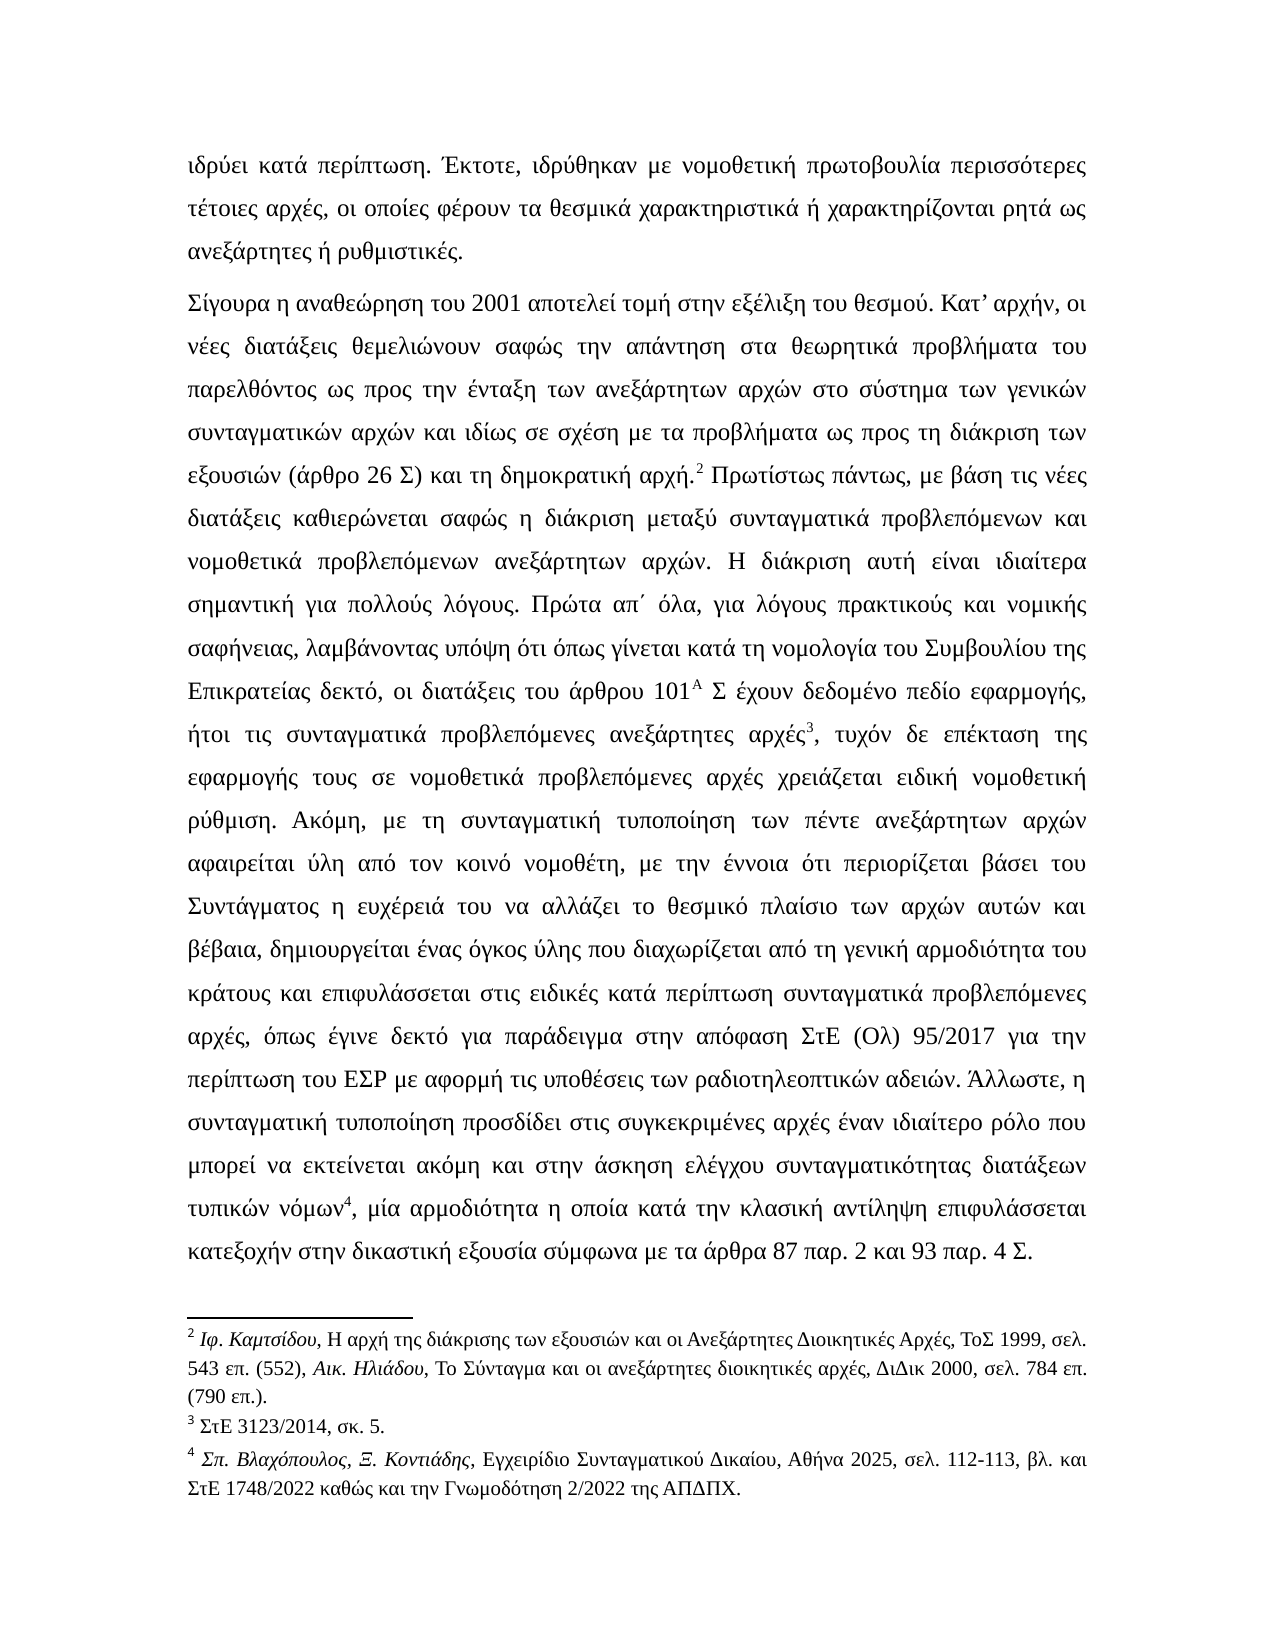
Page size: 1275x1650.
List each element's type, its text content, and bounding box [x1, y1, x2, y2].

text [187, 150, 1087, 265]
text Σίγουρα η αναθεώρηση του 2001 αποτελεί τομή στην εξέλιξη του θεσμού. Κατ’ αρχήν, οι νέες διατάξεις θεμελιώνουν σαφώς την απάντηση στα θεωρητικά προβλήματα του παρελθόντος ως προς την ένταξη των ανεξάρτητων αρχών στο σύστημα των γενικών συνταγματικών αρχών και ιδίως σε σχέση με τα προβλήματα ως προς τη διάκριση των εξουσιών (άρθρο 26 Σ) και τη δημοκρατική αρχή. Πρωτίστως πάντως, με βάση τις νέες διατάξεις καθιερώνεται σαφώς η διάκριση μεταξύ συνταγματικά προβλεπόμενων και νομοθετικά προβλεπόμενων ανεξάρτητων αρχών. Η διάκριση αυτή είναι ιδιαίτερα σημαντική για πολλούς λόγους. Πρώτα απ΄ όλα, για λόγους πρακτικούς και νομικής σαφήνειας, λαμβάνοντας υπόψη ότι όπως γίνεται κατά τη νομολογία του Συμβουλίου της Επικρατείας δεκτό, οι διατάξεις του άρθρου 101Α Σ έχουν δεδομένο πεδίο εφαρμογής, ήτοι τις συνταγματικά προβλεπόμενες ανεξάρτητες αρχές, τυχόν δε επέκταση της εφαρμογής τους σε νομοθετικά προβλεπόμενες αρχές χρειάζεται ειδική νομοθετική ρύθμιση. Ακόμη, με τη συνταγματική τυποποίηση των πέντε ανεξάρτητων αρχών αφαιρείται ύλη από τον κοινό νομοθέτη, με την έννοια ότι περιορίζεται βάσει του Συντάγματος η ευχέρειά του να αλλάζει το θεσμικό πλαίσιο των αρχών αυτών και βέβαια, δημιουργείται ένας όγκος ύλης που διαχωρίζεται από τη γενική αρμοδιότητα του κράτους και επιφυλάσσεται στις ειδικές κατά περίπτωση συνταγματικά προβλεπόμενες αρχές, όπως έγινε δεκτό για παράδειγμα στην απόφαση ΣτΕ (Ολ) 95/2017 για την περίπτωση του ΕΣΡ με αφορμή τις υποθέσεις των ραδιοτηλεοπτικών αδειών. Άλλωστε, η συνταγματική τυποποίηση προσδίδει στις συγκεκριμένες αρχές έναν ιδιαίτερο ρόλο που μπορεί να εκτείνεται ακόμη και στην άσκηση ελέγχου συνταγματικότητας διατάξεων τυπικών νόμων, μία αρμοδιότητα η οποία κατά την κλασική αντίληψη επιφυλάσσεται κατεξοχήν στην δικαστική εξουσία σύμφωνα με τα άρθρα 87 παρ. 2 και 93 παρ. 4 Σ. [187, 288, 1087, 1265]
